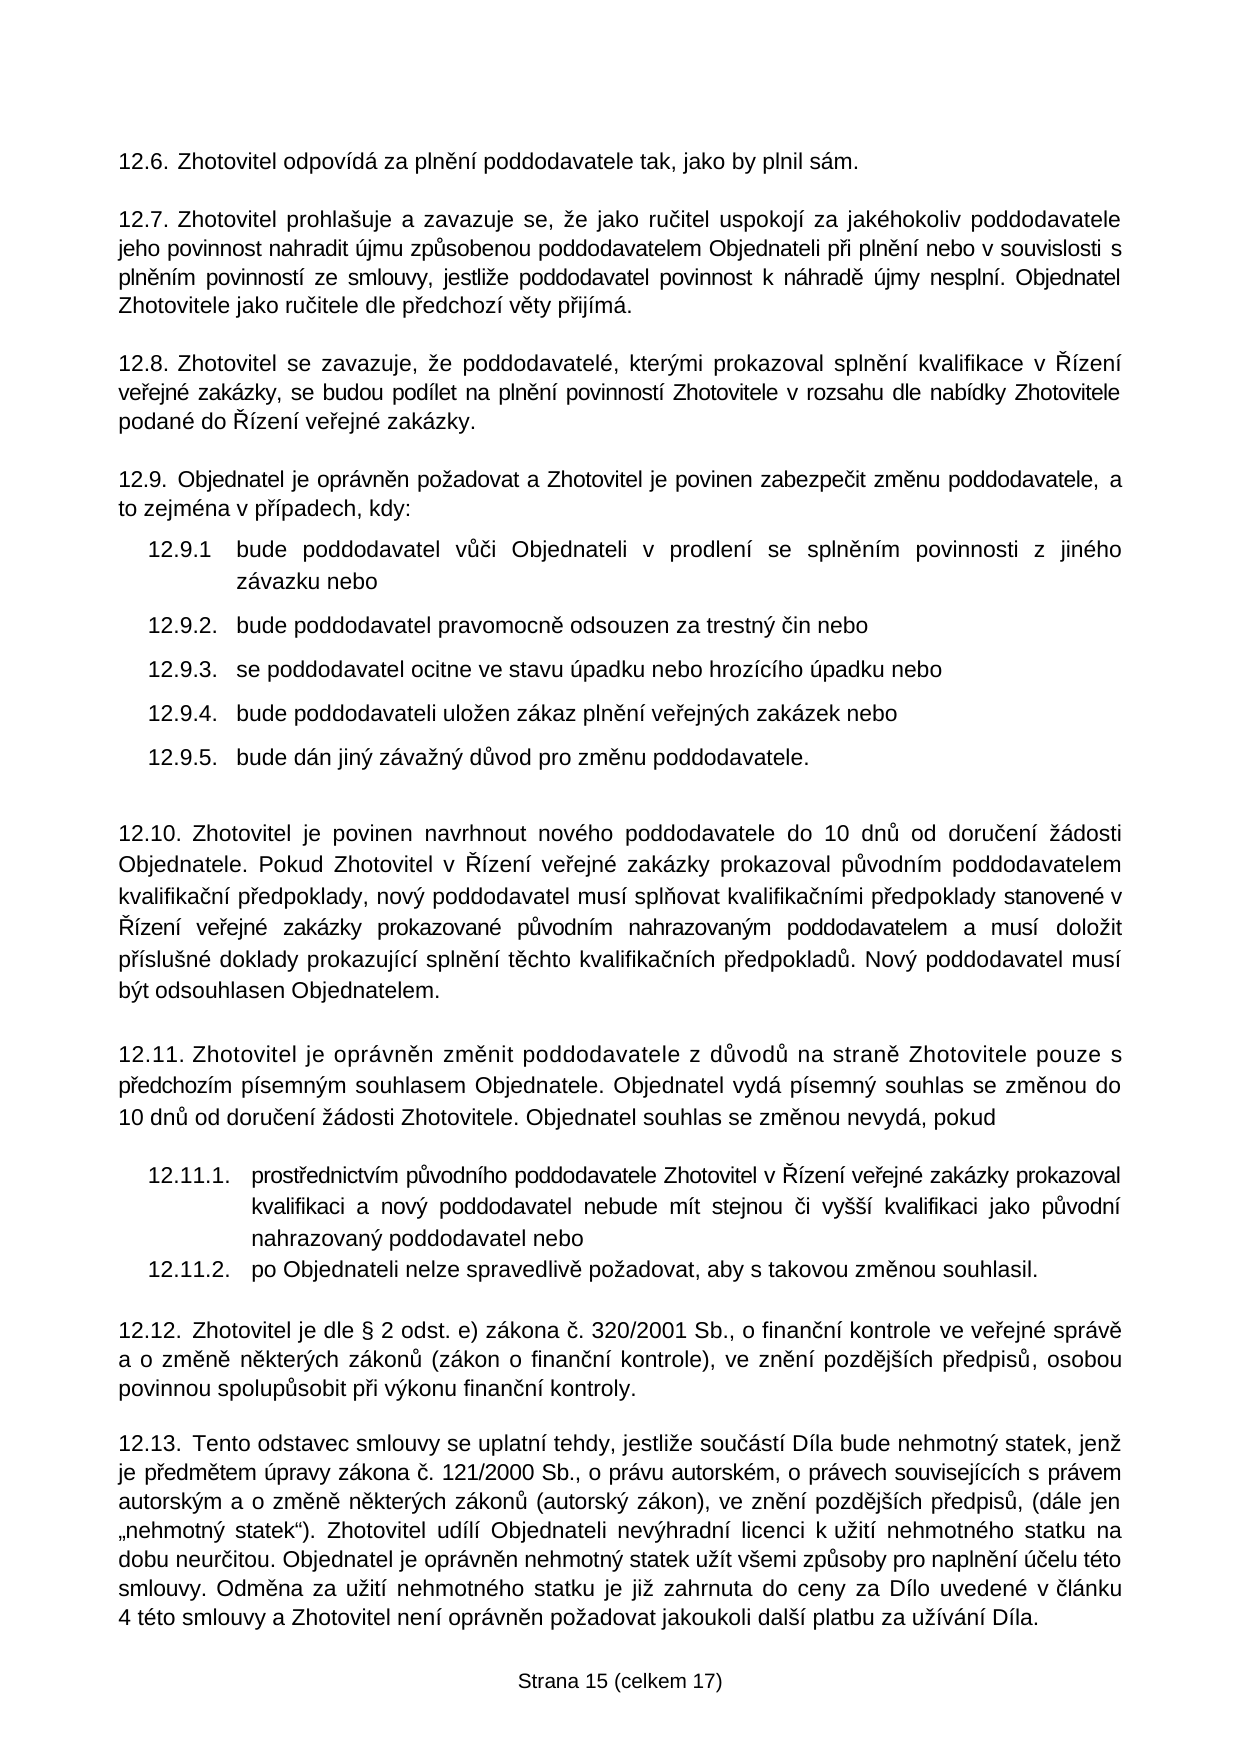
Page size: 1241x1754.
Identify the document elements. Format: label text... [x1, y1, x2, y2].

list Zhotovitel je oprávněn změnit poddodavatele z důvodů na straně Zhotovitele pouze s předchozím písemným souhlasem Objednatele. Objednatel vydá písemný souhlas se změnou do 10 dnů od doručení žádosti Zhotovitele. Objednatel souhlas se změnou nevydá, pokud [118, 1041, 1122, 1130]
text 12.9.1 bude poddodavatel vůči Objednateli v prodlení se splněním povinnosti z jiného závazku nebo [148, 536, 1122, 594]
list Zhotovitel se zavazuje, že poddodavatelé, kterými prokazoval splnění kvalifikace v Řízení veřejné zakázky, se budou podílet na plnění povinností Zhotovitele v rozsahu dle nabídky Zhotovitele podané do Řízení veřejné zakázky. [118, 350, 1122, 434]
text 12.9.4. bude poddodavateli uložen zákaz plnění veřejných zakázek nebo [148, 700, 1122, 726]
list Zhotovitel prohlašuje a zavazuje se, že jako ručitel uspokojí za jakéhokoliv poddodavatele jeho povinnost nahradit újmu způsobenou poddodavatelem Objednateli při plnění nebo v souvislosti s plněním povinností ze smlouvy, jestliže poddodavatel povinnost k náhradě újmy nesplní. Objednatel Zhotovitele jako ručitele dle předchozí věty přijímá. [118, 206, 1122, 319]
text 12.11.2. po Objednateli nelze spravedlivě požadovat, aby s takovou změnou souhlasil. [148, 1256, 1122, 1283]
list Zhotovitel je dle § 2 odst. e) zákona č. 320/2001 Sb., o finanční kontrole ve veřejné správě a o změně některých zákonů (zákon o finanční kontrole), ve znění pozdějších předpisů, osobou povinnou spolupůsobit při výkonu finanční kontroly. [118, 1317, 1122, 1401]
text 12.9.2. bude poddodavatel pravomocně odsouzen za trestný čin nebo [148, 612, 1122, 638]
list Tento odstavec smlouvy se uplatní tehdy, jestliže součástí Díla bude nehmotný statek, jenž je předmětem úpravy zákona č. 121/2000 Sb., o právu autorském, o právech souvisejících s právem autorským a o změně některých zákonů (autorský zákon), ve znění pozdějších předpisů, (dále jen „nehmotný statek“). Zhotovitel udílí Objednateli nevýhradní licenci k užití nehmotného statku na dobu neurčitou. Objednatel je oprávněn nehmotný statek užít všemi způsoby pro naplnění účelu této smlouvy. Odměna za užití nehmotného statku je již zahrnuta do ceny za Dílo uvedené v článku 4 této smlouvy a Zhotovitel není oprávněn požadovat jakoukoli další platbu za užívání Díla. [118, 1430, 1122, 1630]
list Objednatel je oprávněn požadovat a Zhotovitel je povinen zabezpečit změnu poddodavatele, a to zejména v případech, kdy: [118, 466, 1122, 521]
list Zhotovitel odpovídá za plnění poddodavatele tak, jako by plnil sám. [118, 148, 1122, 174]
text 12.11.1. prostřednictvím původního poddodavatele Zhotovitel v Řízení veřejné zakázky prokazoval kvalifikaci a nový poddodavatel nebude mít stejnou či vyšší kvalifikaci jako původní nahrazovaný poddodavatel nebo [148, 1162, 1122, 1251]
text 12.9.5. bude dán jiný závažný důvod pro změnu poddodavatele. [148, 744, 1122, 770]
list Zhotovitel je povinen navrhnout nového poddodavatele do 10 dnů od doručení žádosti Objednatele. Pokud Zhotovitel v Řízení veřejné zakázky prokazoval původním poddodavatelem kvalifikační předpoklady, nový poddodavatel musí splňovat kvalifikačními předpoklady stanovené v Řízení veřejné zakázky prokazované původním nahrazovaným poddodavatelem a musí doložit příslušné doklady prokazující splnění těchto kvalifikačních předpokladů. Nový poddodavatel musí být odsouhlasen Objednatelem. [118, 820, 1122, 1004]
text 12.9.3. se poddodavatel ocitne ve stavu úpadku nebo hrozícího úpadku nebo [148, 656, 1122, 682]
